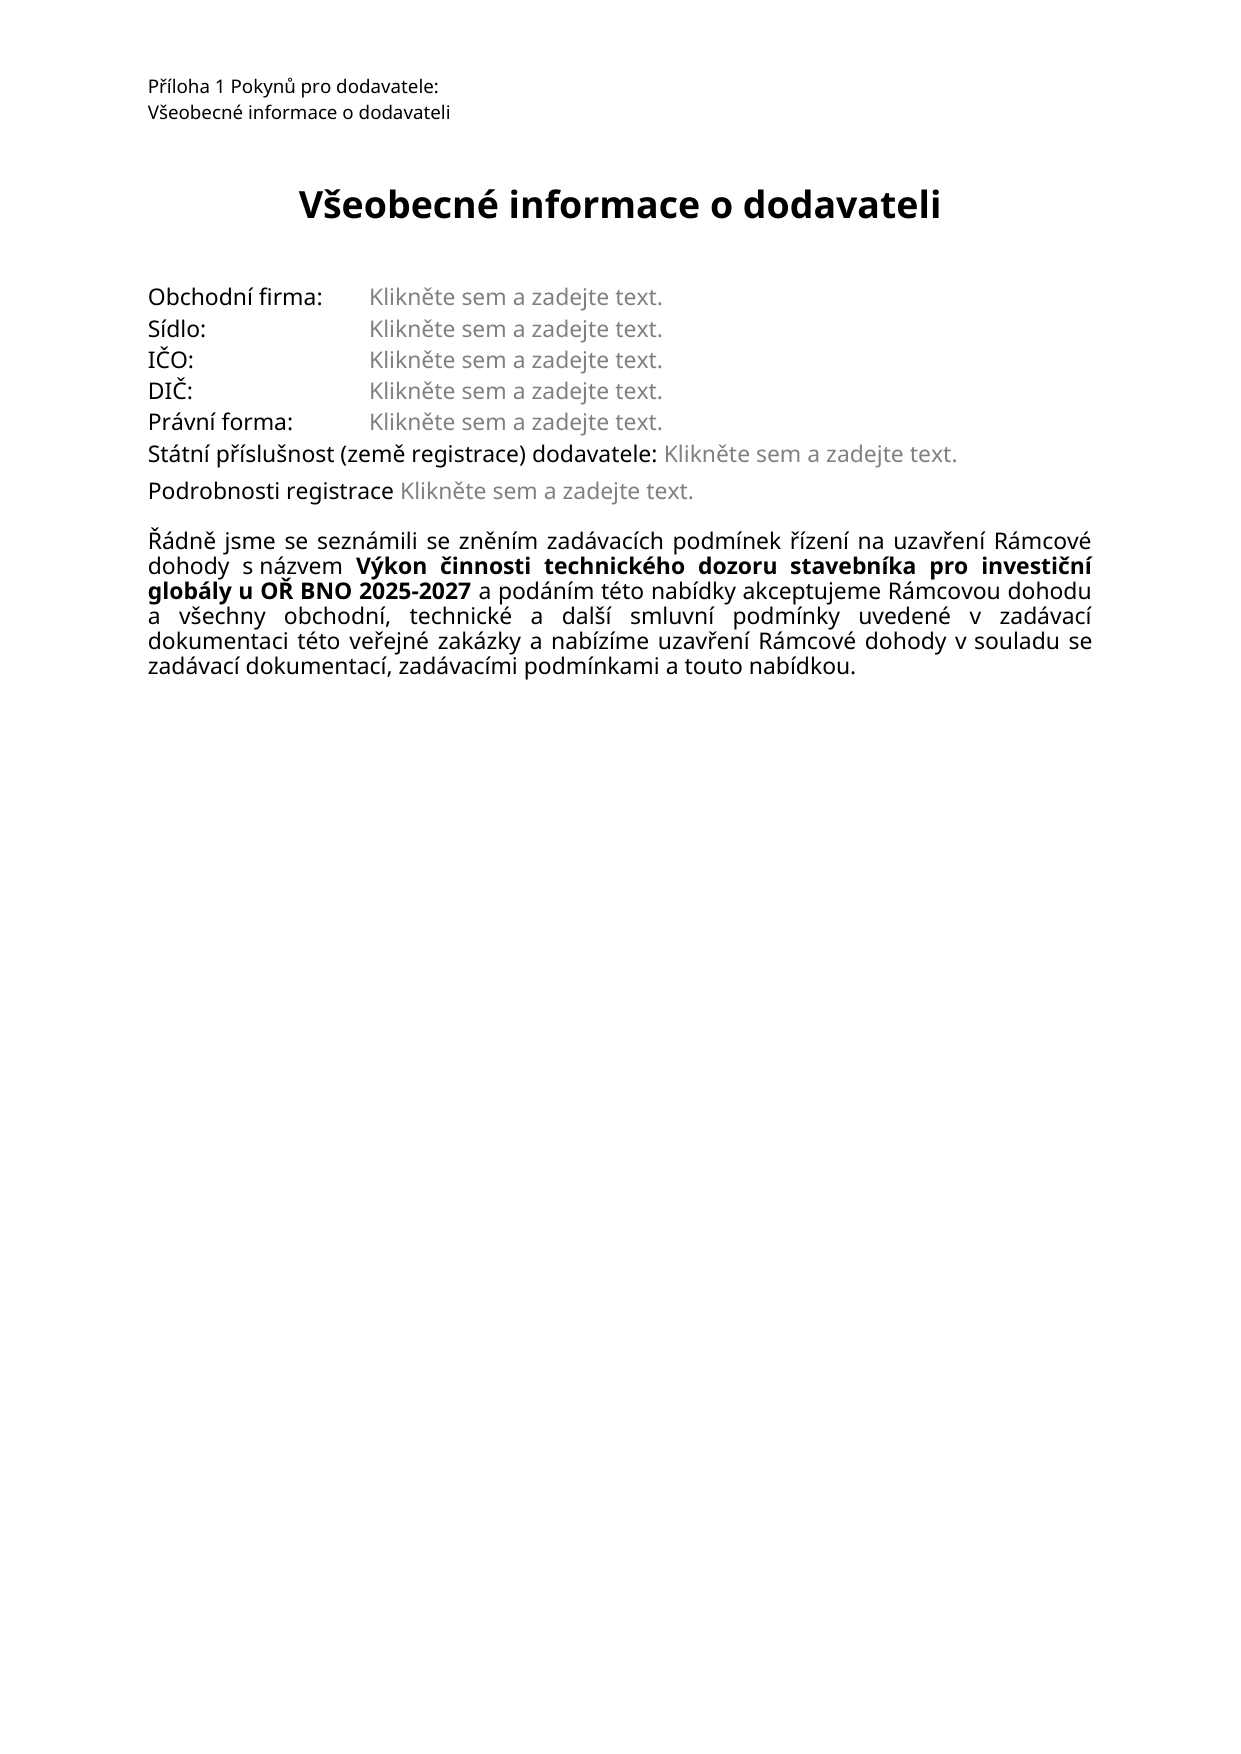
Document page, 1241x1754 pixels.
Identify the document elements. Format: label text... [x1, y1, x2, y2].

text Státní příslušnost (země registrace) dodavatele: [148, 442, 1093, 467]
text IČO: [148, 348, 1093, 373]
text Obchodní firma: [148, 286, 1093, 311]
text DIČ: [148, 379, 1093, 404]
text Právní forma: [148, 411, 1093, 436]
title Všeobecné informace o dodavateli [148, 178, 1093, 229]
text Podrobnosti registrace [148, 479, 1093, 504]
text Sídlo: [148, 317, 1093, 342]
text Řádně jsme se seznámili se zněním zadávacích podmínek řízení na uzavření Rámcové dohody s názvem Výkon činnosti technického dozoru stavebníka pro investiční globály u OŘ BNO 2025-2027 a podáním této nabídky akceptujeme Rámcovou dohodu a všechny obchodní, technické a další smluvní podmínky uvedené v zadávací dokumentaci této veřejné zakázky a nabízíme uzavření Rámcové dohody v souladu se zadávací dokumentací, zadávacími podmínkami a touto nabídkou. [148, 529, 1093, 679]
